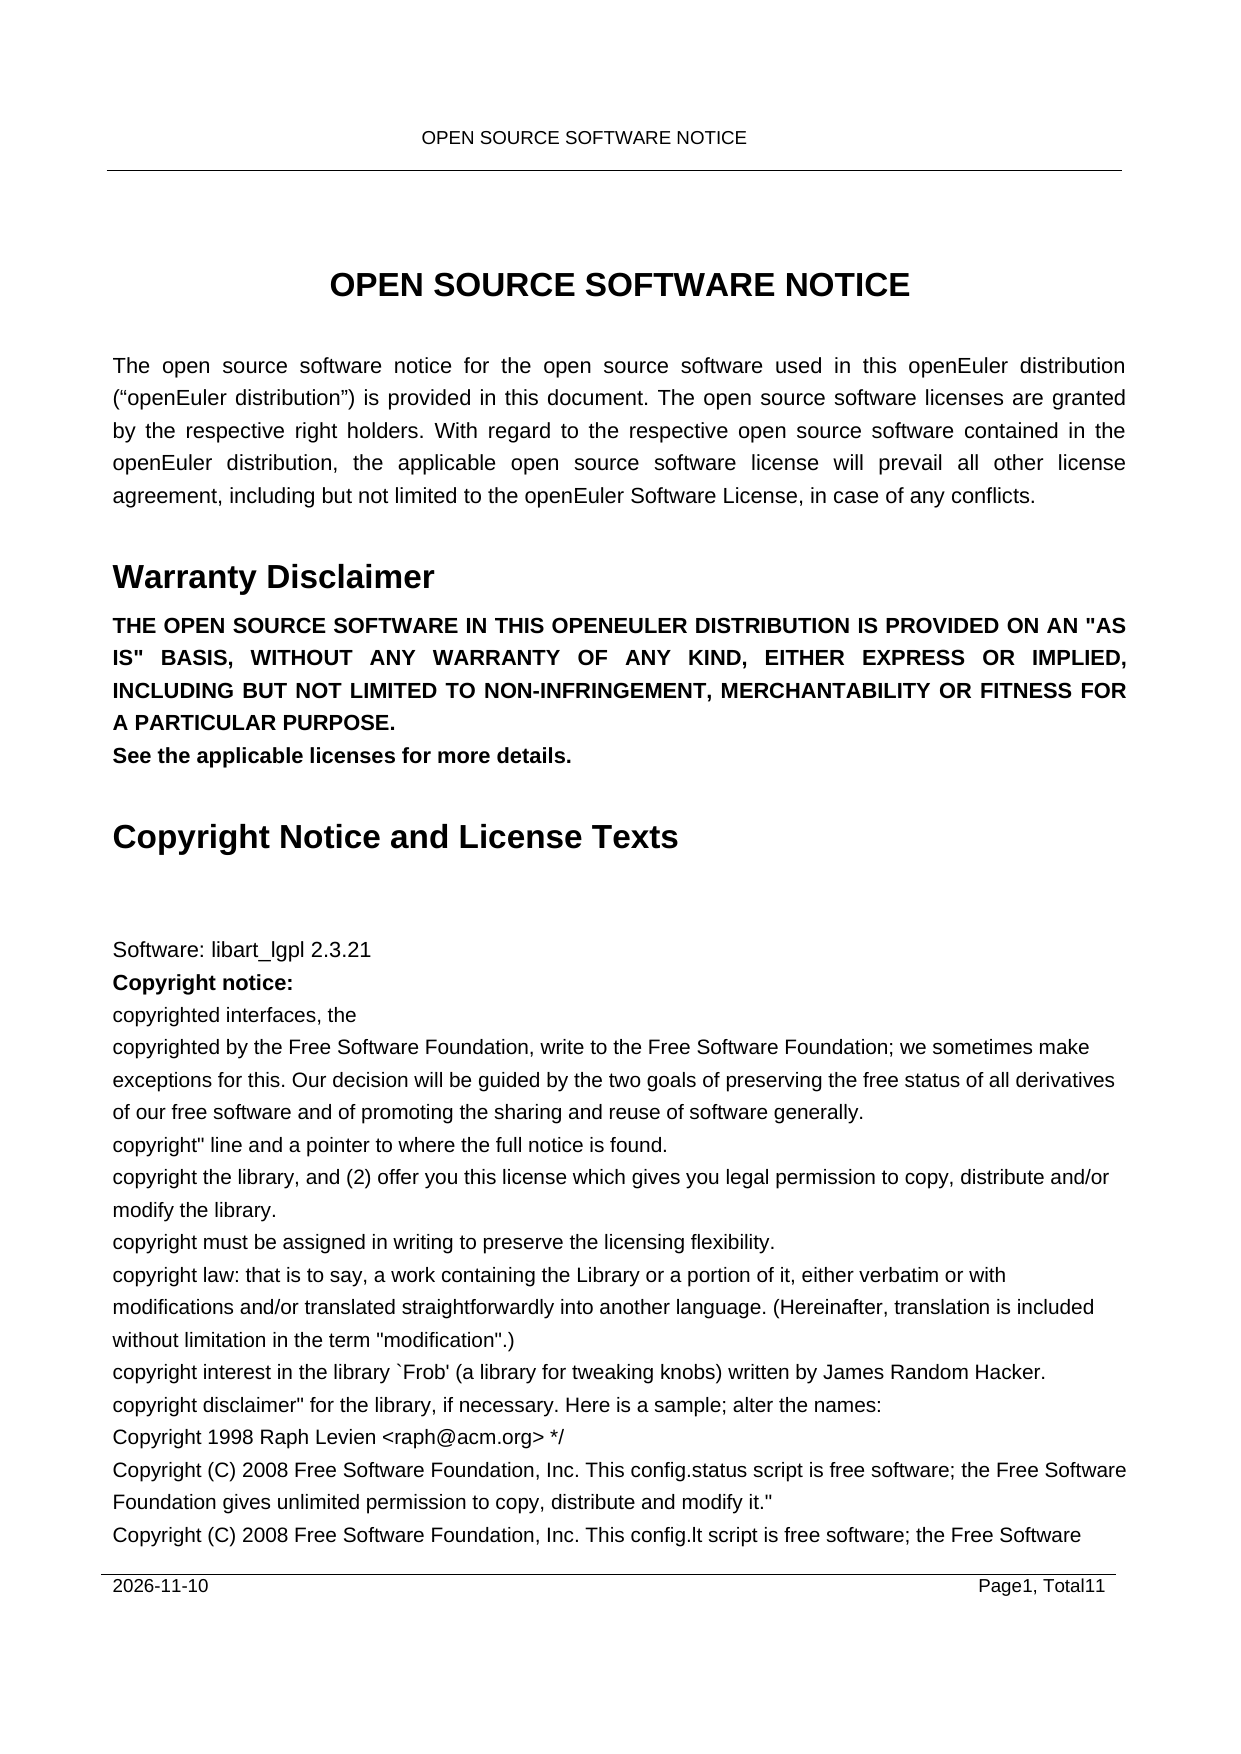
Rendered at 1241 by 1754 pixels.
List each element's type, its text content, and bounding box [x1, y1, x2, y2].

text The open source software notice for the open source software used in this openEuler distribution (“openEuler distribution”) is provided in this document. The open source software licenses are granted by the respective right holders. With regard to the respective open source software contained in the openEuler distribution, the applicable open source software license will prevail all other license agreement, including but not limited to the openEuler Software License, in case of any conflicts. [112, 349, 1128, 511]
text copyright the library, and (2) offer you this license which gives you legal permission to copy, distribute and/or modify the library. [112, 1161, 1128, 1226]
text Copyright 1998 Raph Levien <raph@acm.org> */ [112, 1421, 1128, 1453]
text Warranty Disclaimer [112, 544, 1128, 609]
text copyrighted interfaces, the [112, 998, 1128, 1031]
text copyright law: that is to say, a work containing the Library or a portion of it, either verbatim or with modifications and/or translated straightforwardly into another language. (Hereinafter, translation is included without limitation in the term "modification".) [112, 1258, 1128, 1356]
text copyright" line and a pointer to where the full notice is found. [112, 1128, 1128, 1161]
text Copyright notice: [112, 966, 1128, 998]
text copyright disclaimer" for the library, if necessary. Here is a sample; alter the names: [112, 1388, 1128, 1421]
text Software: libart_lgpl 2.3.21 [112, 933, 1128, 966]
text OPEN SOURCE SOFTWARE NOTICE [112, 251, 1128, 316]
text Copyright (C) 2008 Free Software Foundation, Inc. This config.status script is free software; the Free Software Foundation gives unlimited permission to copy, distribute and modify it." [112, 1453, 1128, 1518]
text Copyright Notice and License Texts [112, 804, 1128, 869]
text copyrighted by the Free Software Foundation, write to the Free Software Foundation; we sometimes make exceptions for this. Our decision will be guided by the two goals of preserving the free status of all derivatives of our free software and of promoting the sharing and reuse of software generally. [112, 1031, 1128, 1128]
text copyright interest in the library `Frob' (a library for tweaking knobs) written by James Random Hacker. [112, 1356, 1128, 1388]
text copyright must be assigned in writing to preserve the licensing flexibility. [112, 1226, 1128, 1258]
text THE OPEN SOURCE SOFTWARE IN THIS OPENEULER DISTRIBUTION IS PROVIDED ON AN "AS IS" BASIS, WITHOUT ANY WARRANTY OF ANY KIND, EITHER EXPRESS OR IMPLIED, INCLUDING BUT NOT LIMITED TO NON-INFRINGEMENT, MERCHANTABILITY OR FITNESS FOR A PARTICULAR PURPOSE. See the applicable licenses for more details. [112, 609, 1128, 771]
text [112, 1518, 1128, 1551]
